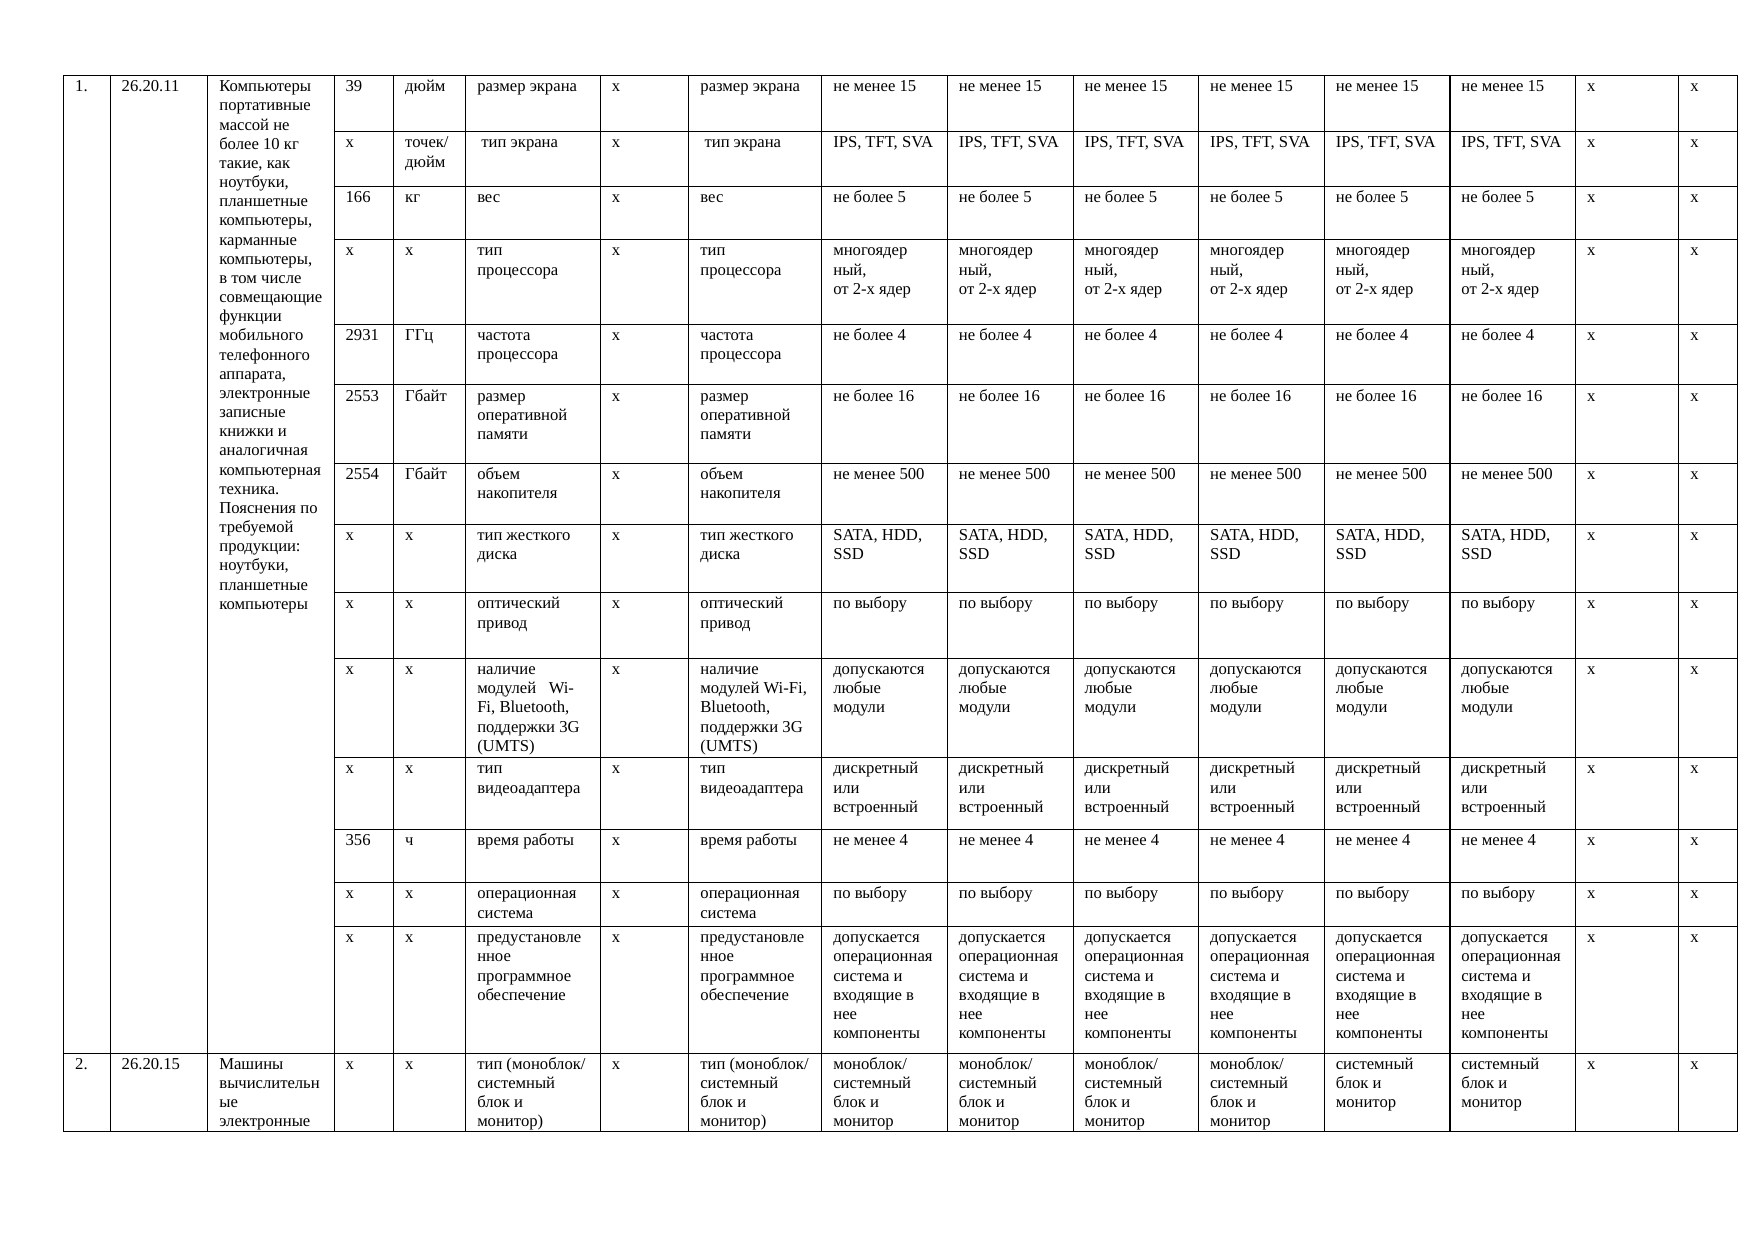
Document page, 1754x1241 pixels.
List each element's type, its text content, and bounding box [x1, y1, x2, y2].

table_cell х [1679, 593, 1737, 658]
table_cell 1. [64, 76, 110, 1053]
table_cell х [1576, 927, 1678, 1053]
table_cell IPS, TFT, SVA [948, 132, 1073, 186]
table_cell х [335, 525, 393, 592]
table_cell х [335, 758, 393, 829]
table_cell не менее 15 [822, 76, 947, 131]
table_cell х [1679, 659, 1737, 757]
table_cell х [1576, 385, 1678, 462]
table_cell х [394, 240, 465, 323]
table_cell х [1679, 385, 1737, 462]
table_cell х [601, 1054, 688, 1131]
table_cell х [1679, 525, 1737, 592]
table_cell моноблок/ системный блок и монитор [1199, 1054, 1324, 1131]
table_cell не менее 500 [822, 464, 947, 523]
table_cell х [1679, 464, 1737, 523]
table_cell х [1679, 758, 1737, 829]
table_cell х [601, 593, 688, 658]
table_cell моноблок/ системный блок и монитор [1074, 1054, 1198, 1131]
table_cell не менее 4 [1325, 830, 1449, 882]
table_cell по выбору [1325, 593, 1449, 658]
table_cell не более 16 [1199, 385, 1324, 462]
table_cell 2931 [335, 325, 393, 384]
table_cell тип (моноблок/ системный блок и монитор) [466, 1054, 600, 1131]
table_cell операционная система [466, 883, 600, 926]
table_cell многоядер ный, от 2-х ядер [948, 240, 1073, 323]
table_cell не более 4 [1199, 325, 1324, 384]
table_cell вес [466, 187, 600, 239]
table_cell х [1576, 830, 1678, 882]
table_cell не менее 15 [1074, 76, 1198, 131]
table_cell 26.20.11 [111, 76, 207, 1053]
table_cell IPS, TFT, SVA [822, 132, 947, 186]
table_cell допускается операционная система и входящие в нее компоненты [1074, 927, 1198, 1053]
table_cell оптический привод [689, 593, 821, 658]
table_cell время работы [466, 830, 600, 882]
table_cell не более 5 [822, 187, 947, 239]
table_cell не более 5 [948, 187, 1073, 239]
table_cell допускается операционная система и входящие в нее компоненты [948, 927, 1073, 1053]
table_cell не более 16 [822, 385, 947, 462]
table_cell SATA, HDD, SSD [1451, 525, 1575, 592]
table_cell допускаются любые модули [822, 659, 947, 757]
table_cell IPS, TFT, SVA [1325, 132, 1449, 186]
table_cell допускается операционная система и входящие в нее компоненты [1451, 927, 1575, 1053]
table_cell х [1679, 240, 1737, 323]
table_cell не менее 4 [1199, 830, 1324, 882]
table_cell допускаются любые модули [1074, 659, 1198, 757]
table_cell ГГц [394, 325, 465, 384]
table_cell время работы [689, 830, 821, 882]
table_cell 356 [335, 830, 393, 882]
table_cell SATA, HDD, SSD [1325, 525, 1449, 592]
table_cell не более 16 [1325, 385, 1449, 462]
table_cell х [1679, 132, 1737, 186]
table_cell х [1679, 1054, 1737, 1131]
table_cell не более 5 [1074, 187, 1198, 239]
table_cell размер оперативной памяти [466, 385, 600, 462]
table_cell по выбору [1325, 883, 1449, 926]
table_cell не более 4 [1451, 325, 1575, 384]
table_cell х [1679, 187, 1737, 239]
table_cell х [394, 659, 465, 757]
table_cell по выбору [1451, 883, 1575, 926]
table_cell не более 5 [1451, 187, 1575, 239]
table_cell х [335, 593, 393, 658]
table_cell х [1576, 1054, 1678, 1131]
table_cell х [1576, 240, 1678, 323]
table_cell по выбору [822, 593, 947, 658]
table_cell х [1576, 325, 1678, 384]
table_cell размер оперативной памяти [689, 385, 821, 462]
table_cell х [335, 1054, 393, 1131]
table_cell по выбору [1074, 883, 1198, 926]
table_cell дискретный или встроенный [822, 758, 947, 829]
table_cell допускаются любые модули [1451, 659, 1575, 757]
table_cell х [601, 325, 688, 384]
table_cell не менее 500 [1199, 464, 1324, 523]
table_cell предустановленное программное обеспечение [466, 927, 600, 1053]
table_cell не менее 500 [1451, 464, 1575, 523]
table_cell дискретный или встроенный [1325, 758, 1449, 829]
table_cell системный блок и монитор [1325, 1054, 1449, 1131]
table_cell кг [394, 187, 465, 239]
table_cell не более 16 [948, 385, 1073, 462]
table_cell 26.20.15 [111, 1054, 207, 1131]
table_cell не менее 15 [1451, 76, 1575, 131]
table_cell IPS, TFT, SVA [1074, 132, 1198, 186]
table_cell тип процессора [466, 240, 600, 323]
table_cell х [601, 883, 688, 926]
table_cell тип жесткого диска [466, 525, 600, 592]
table_cell х [335, 659, 393, 757]
table_cell SATA, HDD, SSD [1199, 525, 1324, 592]
table_cell объем накопителя [689, 464, 821, 523]
table_cell частота процессора [689, 325, 821, 384]
table_cell не менее 4 [1451, 830, 1575, 882]
table_cell по выбору [948, 593, 1073, 658]
table_cell по выбору [1199, 883, 1324, 926]
table_cell х [1576, 525, 1678, 592]
table_cell IPS, TFT, SVA [1199, 132, 1324, 186]
table_cell размер экрана [689, 76, 821, 131]
table_cell тип (моноблок/ системный блок и монитор) [689, 1054, 821, 1131]
table_cell х [335, 883, 393, 926]
table_cell 2553 [335, 385, 393, 462]
table_cell допускаются любые модули [948, 659, 1073, 757]
table_cell Компьютеры портативные массой не более 10 кг такие, как ноутбуки, планшетные компьютеры, карманные компьютеры, в том числе совмещающие функции мобильного телефонного аппарата, электронные записные книжки и аналогичная компьютерная техника. Пояснения по требуемой продукции: ноутбуки, планшетные компьютеры [208, 76, 334, 1053]
table_cell х [335, 240, 393, 323]
table_cell х [1576, 593, 1678, 658]
table_cell допускается операционная система и входящие в нее компоненты [1325, 927, 1449, 1053]
table_cell 2554 [335, 464, 393, 523]
table_cell Гбайт [394, 464, 465, 523]
table_cell х [394, 927, 465, 1053]
table_cell х [394, 1054, 465, 1131]
table_cell по выбору [1451, 593, 1575, 658]
table_cell х [1576, 187, 1678, 239]
table_cell х [601, 76, 688, 131]
table_cell тип процессора [689, 240, 821, 323]
table_cell дискретный или встроенный [948, 758, 1073, 829]
table_cell допускаются любые модули [1199, 659, 1324, 757]
table_cell х [394, 525, 465, 592]
table_cell х [601, 758, 688, 829]
table_cell не более 4 [1074, 325, 1198, 384]
table_cell точек/дюйм [394, 132, 465, 186]
table_cell многоядер ный, от 2-х ядер [822, 240, 947, 323]
table_cell дискретный или встроенный [1199, 758, 1324, 829]
table_cell размер экрана [466, 76, 600, 131]
table_cell не более 4 [1325, 325, 1449, 384]
table_cell дискретный или встроенный [1074, 758, 1198, 829]
table_cell не более 16 [1451, 385, 1575, 462]
table_cell х [601, 830, 688, 882]
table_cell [208, 1054, 334, 1131]
table_cell многоядер ный, от 2-х ядер [1451, 240, 1575, 323]
table_cell Гбайт [394, 385, 465, 462]
table_cell оптический привод [466, 593, 600, 658]
table_cell SATA, HDD, SSD [1074, 525, 1198, 592]
table_cell IPS, TFT, SVA [1451, 132, 1575, 186]
table_cell ч [394, 830, 465, 882]
table_cell допускаются любые модули [1325, 659, 1449, 757]
table_cell х [601, 240, 688, 323]
table_cell SATA, HDD, SSD [948, 525, 1073, 592]
table_cell 166 [335, 187, 393, 239]
table_cell многоядер ный, от 2-х ядер [1074, 240, 1198, 323]
table_cell не менее 500 [1325, 464, 1449, 523]
table_cell не более 4 [822, 325, 947, 384]
table_cell х [601, 132, 688, 186]
table_cell многоядер ный, от 2-х ядер [1199, 240, 1324, 323]
table_cell дюйм [394, 76, 465, 131]
table_cell не менее 15 [948, 76, 1073, 131]
table_cell не более 16 [1074, 385, 1198, 462]
table_cell х [601, 187, 688, 239]
table_cell многоядер ный, от 2-х ядер [1325, 240, 1449, 323]
table_cell х [394, 758, 465, 829]
table_cell тип жесткого диска [689, 525, 821, 592]
table_cell тип экрана [466, 132, 600, 186]
table_cell по выбору [1199, 593, 1324, 658]
table_cell вес [689, 187, 821, 239]
table_cell тип видеоадаптера [689, 758, 821, 829]
table_cell х [601, 525, 688, 592]
table_cell не менее 4 [948, 830, 1073, 882]
table_cell х [601, 464, 688, 523]
table_cell наличие модулей Wi-Fi, Bluetooth, поддержки 3G (UMTS) [689, 659, 821, 757]
table_cell частота процессора [466, 325, 600, 384]
table_cell допускается операционная система и входящие в нее компоненты [1199, 927, 1324, 1053]
table_cell операционная система [689, 883, 821, 926]
table_cell х [335, 927, 393, 1053]
table_cell х [601, 659, 688, 757]
table_cell не более 4 [948, 325, 1073, 384]
table_cell предустановленное программное обеспечение [689, 927, 821, 1053]
table_cell х [394, 883, 465, 926]
table_cell х [1576, 659, 1678, 757]
table_cell 2. [64, 1054, 110, 1131]
table_cell не более 5 [1325, 187, 1449, 239]
table_cell х [1576, 76, 1678, 131]
table_cell х [1576, 758, 1678, 829]
table_cell системный блок и монитор [1451, 1054, 1575, 1131]
table_cell х [1576, 464, 1678, 523]
table_cell х [1576, 132, 1678, 186]
table_cell не менее 4 [822, 830, 947, 882]
table_cell по выбору [1074, 593, 1198, 658]
table_cell по выбору [948, 883, 1073, 926]
table_cell моноблок/ системный блок и монитор [822, 1054, 947, 1131]
table_cell наличие модулей Wi-Fi, Bluetooth, поддержки 3G (UMTS) [466, 659, 600, 757]
table_cell тип видеоадаптера [466, 758, 600, 829]
table_cell 39 [335, 76, 393, 131]
table_cell дискретный или встроенный [1451, 758, 1575, 829]
table_cell не более 5 [1199, 187, 1324, 239]
table_cell допускается операционная система и входящие в нее компоненты [822, 927, 947, 1053]
table_cell х [1679, 76, 1737, 131]
table_cell х [1679, 830, 1737, 882]
table_cell моноблок/ системный блок и монитор [948, 1054, 1073, 1131]
table_cell х [1679, 325, 1737, 384]
table_cell не менее 500 [1074, 464, 1198, 523]
table_cell SATA, HDD, SSD [822, 525, 947, 592]
table_cell х [1576, 883, 1678, 926]
table_cell х [1679, 883, 1737, 926]
table_cell не менее 4 [1074, 830, 1198, 882]
table_cell по выбору [822, 883, 947, 926]
table_cell не менее 15 [1199, 76, 1324, 131]
table_cell х [601, 927, 688, 1053]
table_cell х [394, 593, 465, 658]
table_cell не менее 500 [948, 464, 1073, 523]
table_cell объем накопителя [466, 464, 600, 523]
table_cell х [601, 385, 688, 462]
table_cell тип экрана [689, 132, 821, 186]
table_cell х [335, 132, 393, 186]
table_cell не менее 15 [1325, 76, 1449, 131]
table_cell х [1679, 927, 1737, 1053]
